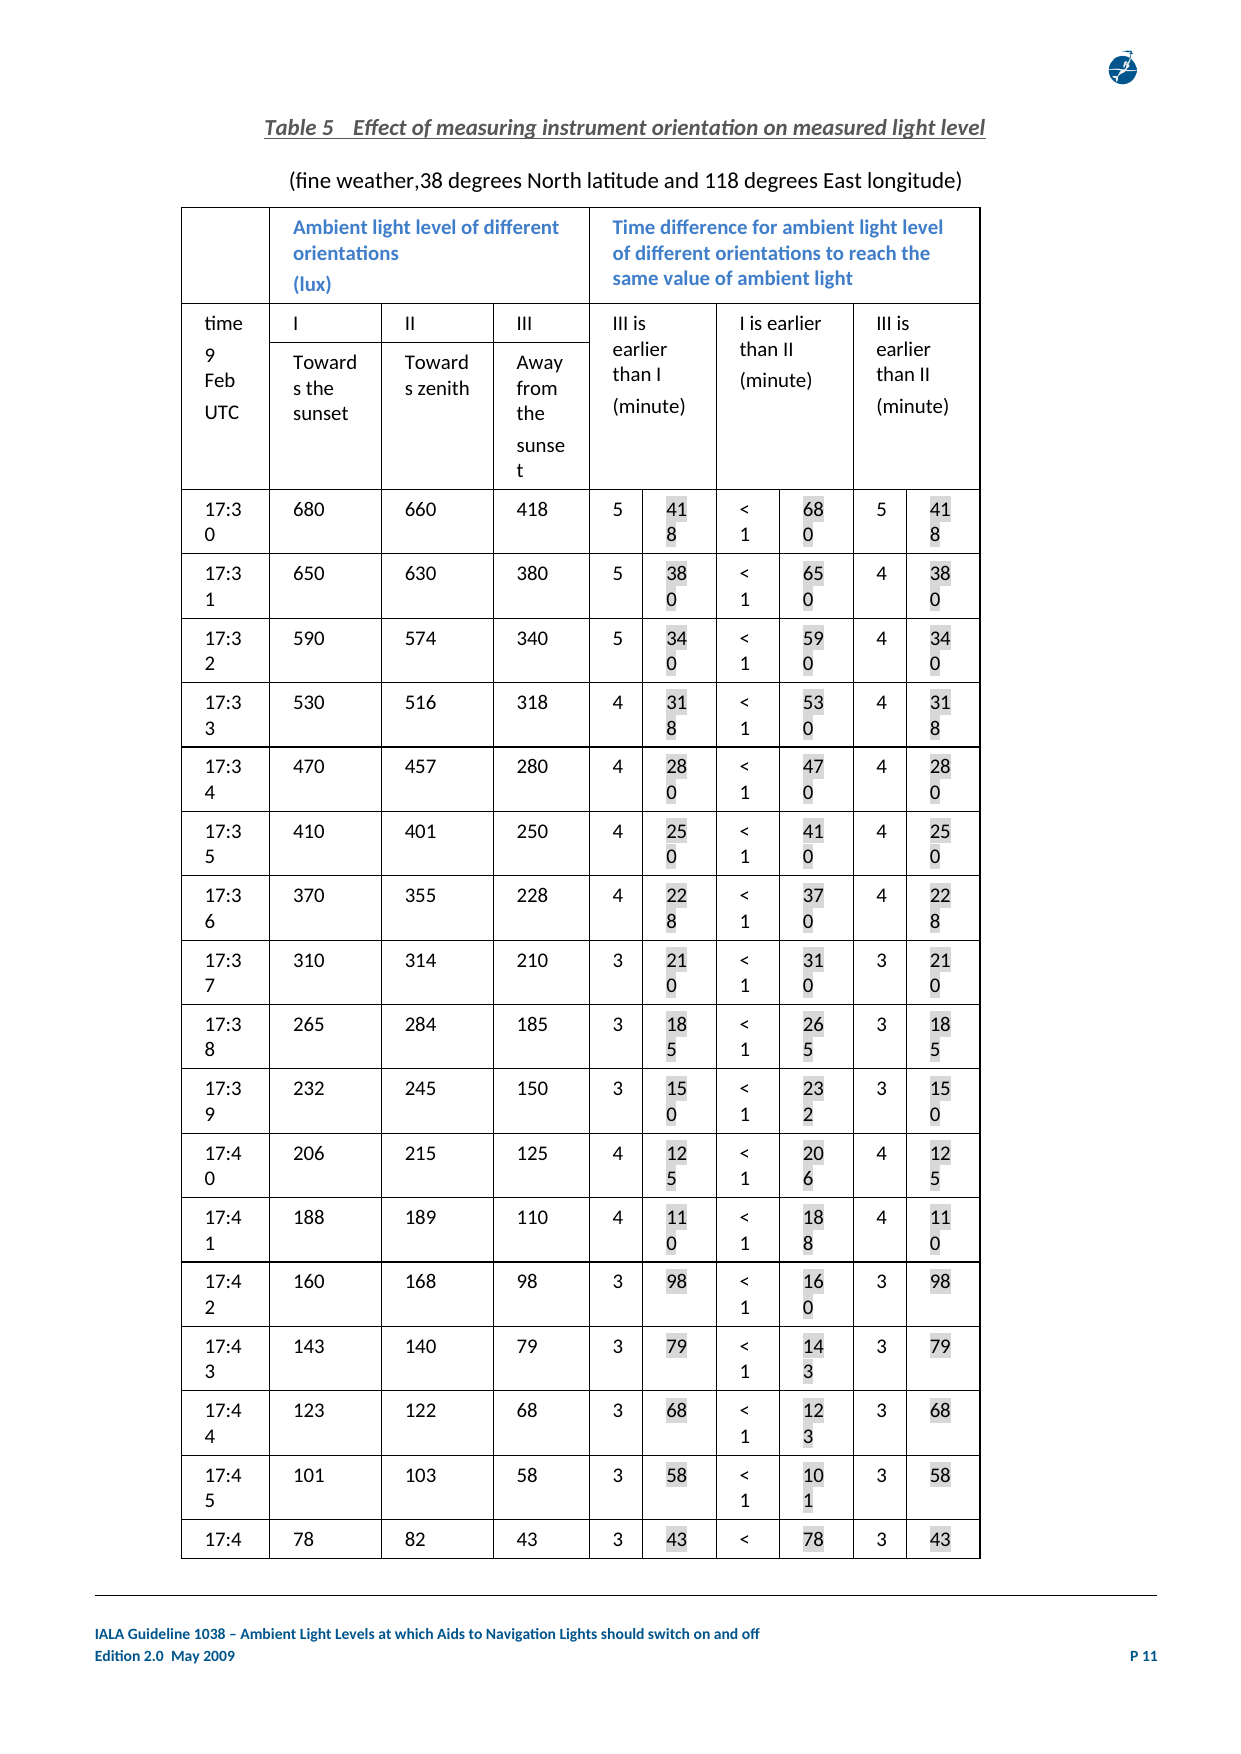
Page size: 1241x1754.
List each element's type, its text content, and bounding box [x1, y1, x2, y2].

table_cell 4 [590, 876, 642, 939]
table_cell 17:44 [182, 1391, 269, 1454]
table_cell I [270, 304, 381, 342]
table_cell 17:42 [182, 1263, 269, 1326]
table_cell 101 [780, 1456, 853, 1519]
table_cell 17:30 [182, 490, 269, 553]
table_cell 418 [494, 490, 589, 553]
table_cell Towards zenith [382, 343, 493, 489]
table_cell 98 [643, 1263, 716, 1326]
table_cell 280 [494, 748, 589, 811]
table_cell 17:36 [182, 876, 269, 939]
table_cell 160 [780, 1263, 853, 1326]
table_cell 401 [382, 812, 493, 875]
table_cell Away from the sunset [494, 343, 589, 489]
table_cell 43 [907, 1520, 979, 1558]
table_cell 4 [854, 554, 906, 618]
table_cell 125 [907, 1134, 979, 1197]
table_cell 340 [643, 619, 716, 682]
table_cell 123 [780, 1391, 853, 1454]
table_cell 530 [270, 683, 381, 746]
table_cell III [494, 304, 589, 342]
table_cell <1 [717, 1005, 779, 1068]
table_cell 140 [382, 1327, 493, 1390]
table_cell 79 [907, 1327, 979, 1390]
table_cell <1 [717, 941, 779, 1004]
table_cell III is earlier than II (minute) [854, 304, 979, 489]
table_cell 168 [382, 1263, 493, 1326]
table_cell 3 [590, 1456, 642, 1519]
table_cell 17:32 [182, 619, 269, 682]
picture [1077, 0, 1196, 119]
table_cell 516 [382, 683, 493, 746]
table_cell 574 [382, 619, 493, 682]
table_cell <1 [717, 1456, 779, 1519]
table_cell 650 [270, 554, 381, 618]
table_cell 250 [907, 812, 979, 875]
table_cell 4 [854, 876, 906, 939]
table_cell <1 [717, 1134, 779, 1197]
table_cell time 9 Feb UTC [182, 304, 269, 489]
table_cell <1 [717, 1069, 779, 1133]
table_cell 17:45 [182, 1456, 269, 1519]
table_cell 110 [907, 1198, 979, 1261]
table_cell 232 [780, 1069, 853, 1133]
table_cell 250 [494, 812, 589, 875]
table_cell 78 [780, 1520, 853, 1558]
table_cell 160 [270, 1263, 381, 1326]
table_cell 418 [643, 490, 716, 553]
table_cell 68 [494, 1391, 589, 1454]
table_cell I is earlier than II (minute) [717, 304, 853, 489]
table_cell 215 [382, 1134, 493, 1197]
table_cell 380 [494, 554, 589, 618]
table_cell 590 [780, 619, 853, 682]
table_cell 210 [907, 941, 979, 1004]
table_cell 650 [780, 554, 853, 618]
table_cell 3 [854, 1327, 906, 1390]
table_cell 123 [270, 1391, 381, 1454]
table_cell 17:38 [182, 1005, 269, 1068]
table_cell 355 [382, 876, 493, 939]
table_cell 3 [590, 1520, 642, 1558]
table_cell 232 [270, 1069, 381, 1133]
text (fine weather,38 degrees North latitude and 118 degrees East longitude) [94, 167, 1157, 194]
table_cell 3 [854, 1456, 906, 1519]
table_cell 4 [854, 1198, 906, 1261]
table_cell 17:40 [182, 1134, 269, 1197]
table_cell 98 [907, 1263, 979, 1326]
table_cell 125 [643, 1134, 716, 1197]
table_cell 265 [780, 1005, 853, 1068]
table_cell 457 [382, 748, 493, 811]
table_header Time difference for ambient light level of different orientations to reach the same value of ambient light [590, 208, 979, 303]
table_cell 58 [643, 1456, 716, 1519]
table_cell 280 [907, 748, 979, 811]
table_cell 245 [382, 1069, 493, 1133]
table_cell 4 [854, 1134, 906, 1197]
table_cell 185 [643, 1005, 716, 1068]
table_cell 3 [590, 1005, 642, 1068]
table_cell 470 [780, 748, 853, 811]
table_cell 5 [854, 490, 906, 553]
table_cell 590 [270, 619, 381, 682]
table_cell 78 [270, 1520, 381, 1558]
table_cell 630 [382, 554, 493, 618]
table_cell 3 [854, 1005, 906, 1068]
table_cell <1 [717, 876, 779, 939]
table_cell <1 [717, 1263, 779, 1326]
table_cell 318 [643, 683, 716, 746]
table_cell 314 [382, 941, 493, 1004]
table_cell 4 [854, 619, 906, 682]
table_cell 17:31 [182, 554, 269, 618]
table_cell 284 [382, 1005, 493, 1068]
table_cell <1 [717, 490, 779, 553]
table_cell 58 [494, 1456, 589, 1519]
table_cell 43 [643, 1520, 716, 1558]
table_cell 228 [494, 876, 589, 939]
table_cell 3 [854, 941, 906, 1004]
table_cell 680 [780, 490, 853, 553]
table_cell 150 [643, 1069, 716, 1133]
table_cell 103 [382, 1456, 493, 1519]
table_header Ambient light level of different orientations (lux) [270, 208, 589, 303]
table_cell <1 [717, 748, 779, 811]
table_cell 101 [270, 1456, 381, 1519]
table_cell 17:39 [182, 1069, 269, 1133]
table_cell 3 [854, 1391, 906, 1454]
table_cell II [382, 304, 493, 342]
table_cell 418 [907, 490, 979, 553]
table_cell 3 [590, 1263, 642, 1326]
table_cell 410 [270, 812, 381, 875]
table_cell 265 [270, 1005, 381, 1068]
table_cell 82 [382, 1520, 493, 1558]
table_cell 150 [907, 1069, 979, 1133]
table_cell 189 [382, 1198, 493, 1261]
table_cell 370 [780, 876, 853, 939]
table_cell 5 [590, 490, 642, 553]
table_cell 3 [590, 1391, 642, 1454]
table_cell 340 [494, 619, 589, 682]
table_cell Towards the sunset [270, 343, 381, 489]
table_cell 110 [494, 1198, 589, 1261]
table_cell 98 [494, 1263, 589, 1326]
table_cell 318 [907, 683, 979, 746]
table_cell 4 [854, 748, 906, 811]
table_cell 122 [382, 1391, 493, 1454]
table_cell <1 [717, 1327, 779, 1390]
table_cell 185 [494, 1005, 589, 1068]
table_cell <1 [717, 619, 779, 682]
table_cell 79 [643, 1327, 716, 1390]
table_cell 4 [854, 683, 906, 746]
table_cell 17:35 [182, 812, 269, 875]
table_cell 370 [270, 876, 381, 939]
table_header [182, 208, 269, 303]
table_cell <1 [717, 1198, 779, 1261]
table_cell 185 [907, 1005, 979, 1068]
table_cell 310 [780, 941, 853, 1004]
table_cell 318 [494, 683, 589, 746]
table_cell 17:33 [182, 683, 269, 746]
table_cell 5 [590, 619, 642, 682]
table_cell 210 [643, 941, 716, 1004]
table_cell 3 [854, 1263, 906, 1326]
table_cell 58 [907, 1456, 979, 1519]
table_cell 4 [590, 1198, 642, 1261]
table_cell 143 [270, 1327, 381, 1390]
table_cell 17:41 [182, 1198, 269, 1261]
table_cell 4 [590, 683, 642, 746]
table_cell 206 [270, 1134, 381, 1197]
table_cell III is earlier than I (minute) [590, 304, 716, 489]
table_cell 4 [590, 1134, 642, 1197]
table_cell 410 [780, 812, 853, 875]
table_cell 3 [590, 1327, 642, 1390]
table_cell 43 [494, 1520, 589, 1558]
table_cell 470 [270, 748, 381, 811]
table_cell 68 [907, 1391, 979, 1454]
table_cell 380 [643, 554, 716, 618]
table_cell 280 [643, 748, 716, 811]
table_cell 340 [907, 619, 979, 682]
table_cell 143 [780, 1327, 853, 1390]
table_cell 150 [494, 1069, 589, 1133]
table_cell 530 [780, 683, 853, 746]
table_cell 250 [643, 812, 716, 875]
table_cell 4 [854, 812, 906, 875]
table_cell 206 [780, 1134, 853, 1197]
table_cell 3 [854, 1520, 906, 1558]
table_cell 3 [590, 1069, 642, 1133]
table_cell <1 [717, 1520, 779, 1558]
table_cell 4 [590, 812, 642, 875]
table_cell 380 [907, 554, 979, 618]
table_cell 125 [494, 1134, 589, 1197]
table_cell <1 [717, 554, 779, 618]
table_cell 228 [907, 876, 979, 939]
table_cell 188 [270, 1198, 381, 1261]
table_cell 228 [643, 876, 716, 939]
table_cell 79 [494, 1327, 589, 1390]
table_cell 188 [780, 1198, 853, 1261]
table_cell 5 [590, 554, 642, 618]
table_cell 110 [643, 1198, 716, 1261]
table_cell 17:37 [182, 941, 269, 1004]
table_cell 17:46 [182, 1520, 269, 1558]
table_cell <1 [717, 812, 779, 875]
table_cell 17:34 [182, 748, 269, 811]
table_cell 3 [854, 1069, 906, 1133]
table_cell 3 [590, 941, 642, 1004]
table_cell 680 [270, 490, 381, 553]
table_cell 310 [270, 941, 381, 1004]
table_cell 4 [590, 748, 642, 811]
table_cell <1 [717, 1391, 779, 1454]
table_cell 68 [643, 1391, 716, 1454]
text Effect of measuring instrument orientation on measured light level [94, 113, 1157, 142]
table_cell 210 [494, 941, 589, 1004]
table_cell <1 [717, 683, 779, 746]
table_cell 17:43 [182, 1327, 269, 1390]
table_cell 660 [382, 490, 493, 553]
